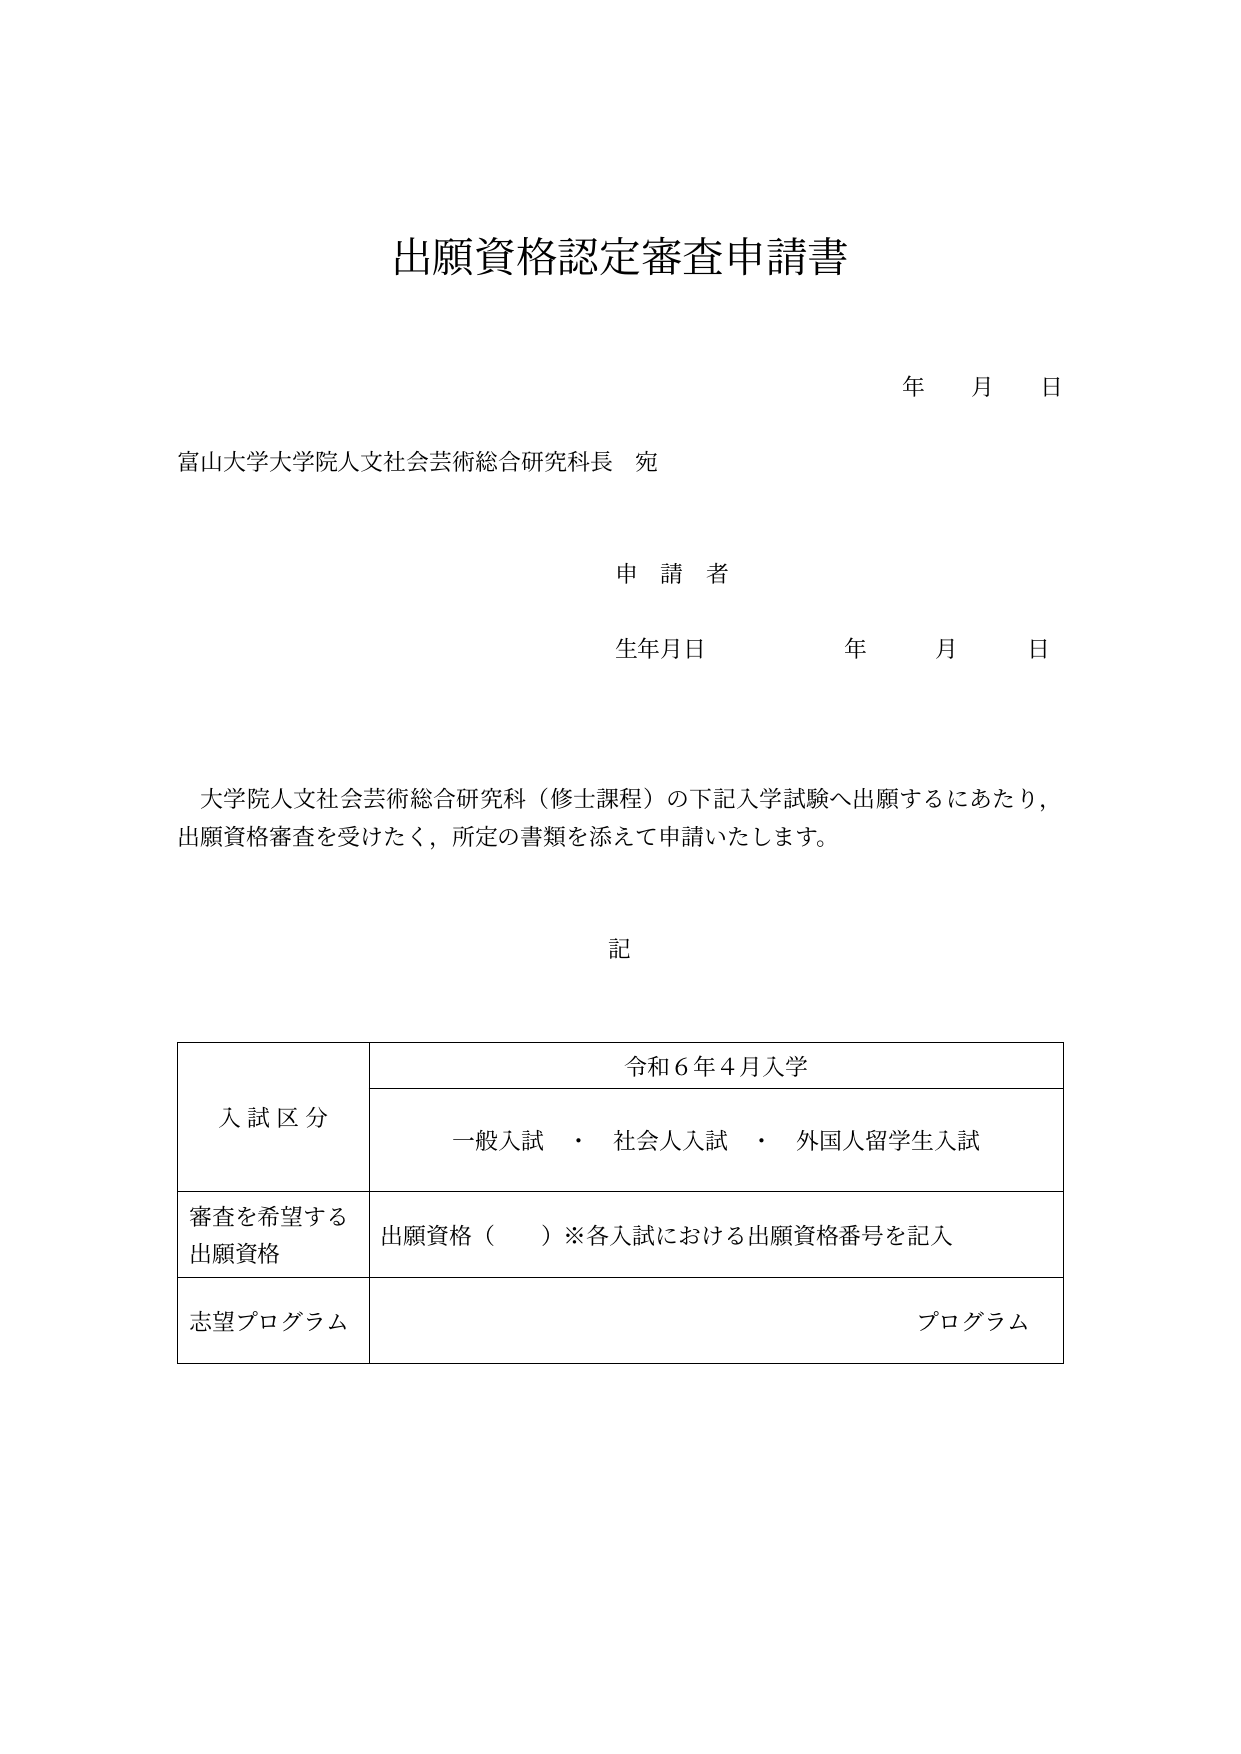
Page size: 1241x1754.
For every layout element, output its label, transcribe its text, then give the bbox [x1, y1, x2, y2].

table_cell 一般入試 ・ 社会人入試 ・ 外国人留学生入試 [370, 1089, 1063, 1191]
subtitle 記 [177, 929, 1063, 967]
table_cell プログラム [370, 1278, 1063, 1362]
table_header 令和６年４月入学 [370, 1043, 1063, 1088]
text 申 請 者 [527, 554, 1063, 592]
text 年 月 日 [177, 367, 1063, 404]
table_header 入 試 区 分 [178, 1043, 369, 1191]
table_cell 出願資格（ ）※各入試における出願資格番号を記入 [370, 1192, 1063, 1277]
table_cell 志望プログラム [178, 1278, 369, 1362]
text 生年月日 年 月 日 [527, 629, 1063, 667]
text 出願資格認定審査申請書 [177, 217, 1063, 292]
text 大学院人文社会芸術総合研究科（修士課程）の下記入学試験へ出願するにあたり，出願資格審査を受けたく，所定の書類を添えて申請いたします。 [177, 779, 1063, 854]
table_cell 審査を希望する 出願資格 [178, 1192, 369, 1277]
text 富山大学大学院人文社会芸術総合研究科長 宛 [177, 442, 1063, 479]
